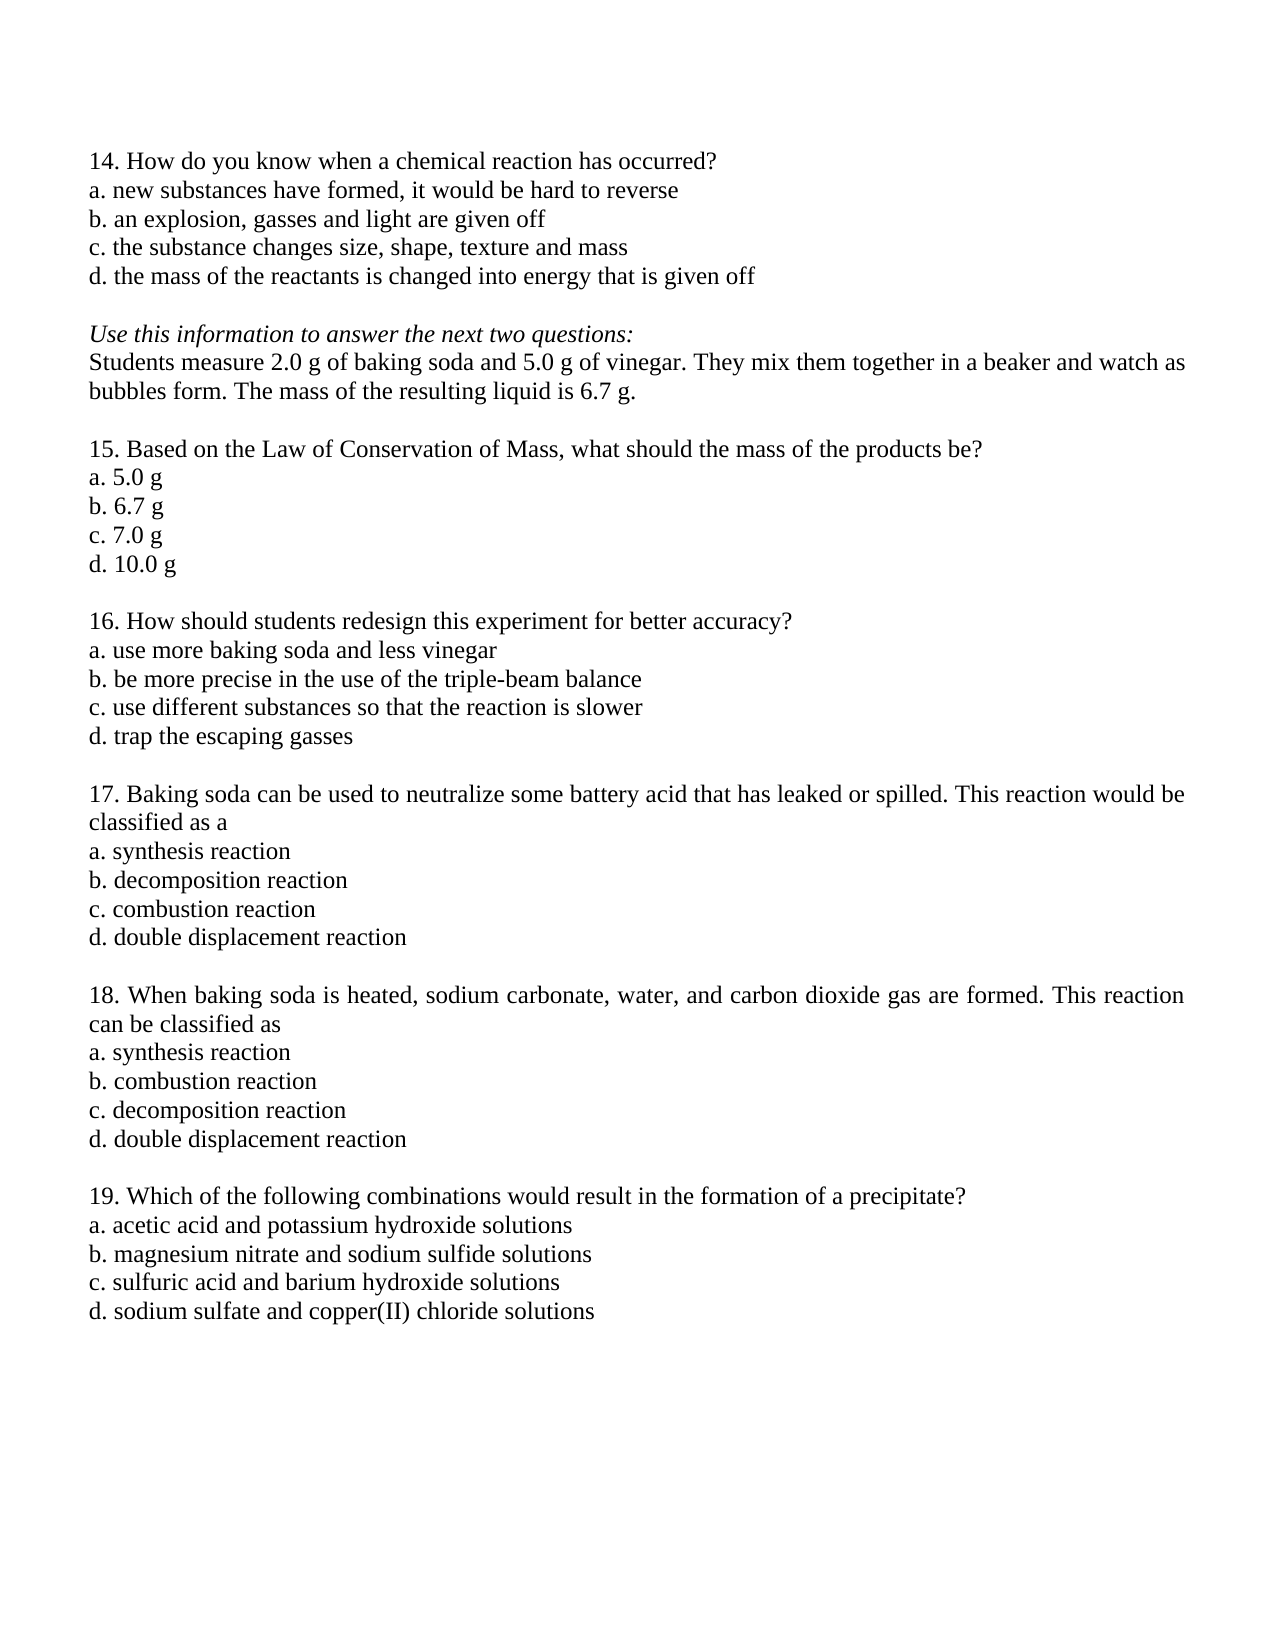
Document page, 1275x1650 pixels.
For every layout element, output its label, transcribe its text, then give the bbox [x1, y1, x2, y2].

text b. 6.7 g [89, 491, 1186, 520]
text c. use different substances so that the reaction is slower [89, 692, 1186, 721]
text a. new substances have formed, it would be hard to reverse [89, 175, 1186, 204]
text d. double displacement reaction [89, 922, 1186, 951]
text Use this information to answer the next two questions: [89, 319, 1186, 347]
text b. an explosion, gasses and light are given off [89, 204, 1186, 232]
text c. sulfuric acid and barium hydroxide solutions [0, 1267, 1186, 1296]
text 17. Baking soda can be used to neutralize some battery acid that has leaked or spilled. This reaction would be classified as a [0, 779, 1186, 836]
text a. synthesis reaction [0, 836, 1186, 865]
text 16. How should students redesign this experiment for better accuracy? [89, 606, 1186, 635]
text d. 10.0 g [89, 549, 1186, 577]
text Students measure 2.0 g of baking soda and 5.0 g of vinegar. They mix them together in a beaker and watch as bubbles form. The mass of the resulting liquid is 6.7 g. [89, 347, 1186, 405]
text 14. How do you know when a chemical reaction has occurred? [89, 146, 1186, 175]
text d. trap the escaping gasses [89, 721, 1186, 750]
text b. decomposition reaction [0, 865, 1186, 894]
text a. acetic acid and potassium hydroxide solutions [0, 1210, 1186, 1239]
text b. magnesium nitrate and sodium sulfide solutions [0, 1239, 1186, 1267]
text d. sodium sulfate and copper(II) chloride solutions [0, 1296, 1186, 1325]
text b. be more precise in the use of the triple-beam balance [89, 664, 1186, 692]
text 15. Based on the Law of Conservation of Mass, what should the mass of the products be? [89, 434, 1186, 462]
text d. double displacement reaction [0, 1124, 1186, 1152]
text a. 5.0 g [89, 462, 1186, 491]
text a. use more baking soda and less vinegar [89, 635, 1186, 664]
text 18. When baking soda is heated, sodium carbonate, water, and carbon dioxide gas are formed. This reaction can be classified as [0, 980, 1186, 1037]
text 19. Which of the following combinations would result in the formation of a precipitate? [0, 1181, 1186, 1210]
text a. synthesis reaction [0, 1037, 1186, 1066]
text b. combustion reaction [0, 1066, 1186, 1095]
text c. decomposition reaction [0, 1095, 1186, 1124]
text c. 7.0 g [89, 520, 1186, 549]
text c. the substance changes size, shape, texture and mass [89, 232, 1186, 261]
text d. the mass of the reactants is changed into energy that is given off [89, 261, 1186, 290]
text c. combustion reaction [0, 894, 1186, 922]
